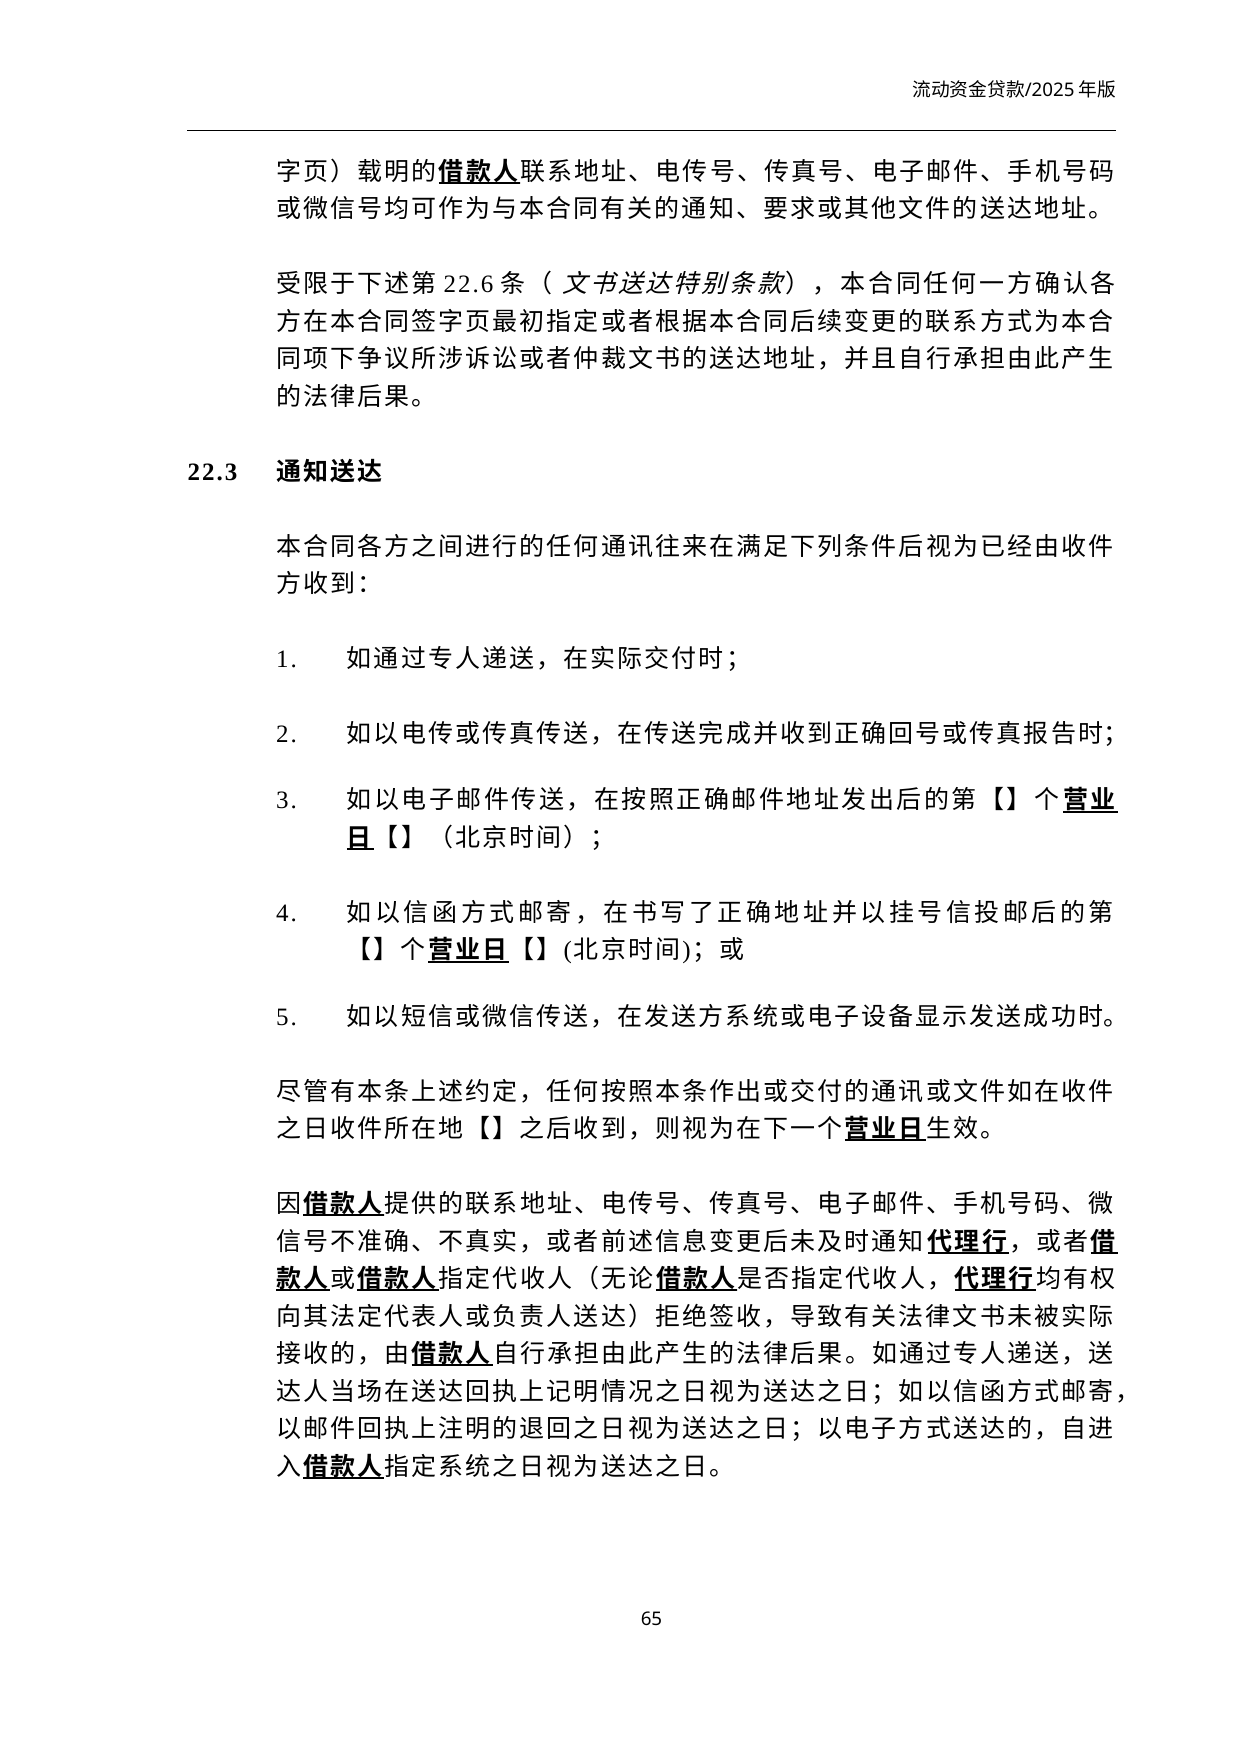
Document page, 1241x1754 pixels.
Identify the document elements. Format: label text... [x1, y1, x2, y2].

text 受限于下述第22.6条（ 文书送达特别条款），本合同任何一方确认各方在本合同签字页最初指定或者根据本合同后续变更的联系方式为本合同项下争议所涉诉讼或者仲裁文书的送达地址，并且自行承担由此产生的法律后果。 [276, 262, 1116, 412]
text 因借款人提供的联系地址、电传号、传真号、电子邮件、手机号码、微信号不准确、不真实，或者前述信息变更后未及时通知代理行，或者借款人或借款人指定代收人（无论借款人是否指定代收人，代理行均有权向其法定代表人或负责人送达）拒绝签收，导致有关法律文书未被实际接收的，由借款人自行承担由此产生的法律后果。如通过专人递送，送达人当场在送达回执上记明情况之日视为送达之日；如以信函方式邮寄，以邮件回执上注明的退回之日视为送达之日；以电子方式送达的，自进入借款人指定系统之日视为送达之日。 [276, 1182, 1116, 1482]
list 如以电传或传真传送，在传送完成并收到正确回号或传真报告时； [276, 712, 1116, 750]
list 如通过专人递送，在实际交付时； [276, 637, 1116, 675]
list 如以短信或微信传送，在发送方系统或电子设备显示发送成功时。 [276, 995, 1116, 1032]
list 如以信函方式邮寄，在书写了正确地址并以挂号信投邮后的第【】个营业日【】(北京时间)；或 [276, 891, 1116, 966]
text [276, 150, 1116, 225]
text 本合同各方之间进行的任何通讯往来在满足下列条件后视为已经由收件方收到： [276, 525, 1116, 600]
list 如以电子邮件传送，在按照正确邮件地址发出后的第【】个营业日【】（北京时间）； [276, 779, 1116, 854]
text 尽管有本条上述约定，任何按照本条作出或交付的通讯或文件如在收件之日收件所在地【】之后收到，则视为在下一个营业日生效。 [276, 1070, 1116, 1145]
list 通知送达 [187, 450, 1116, 487]
